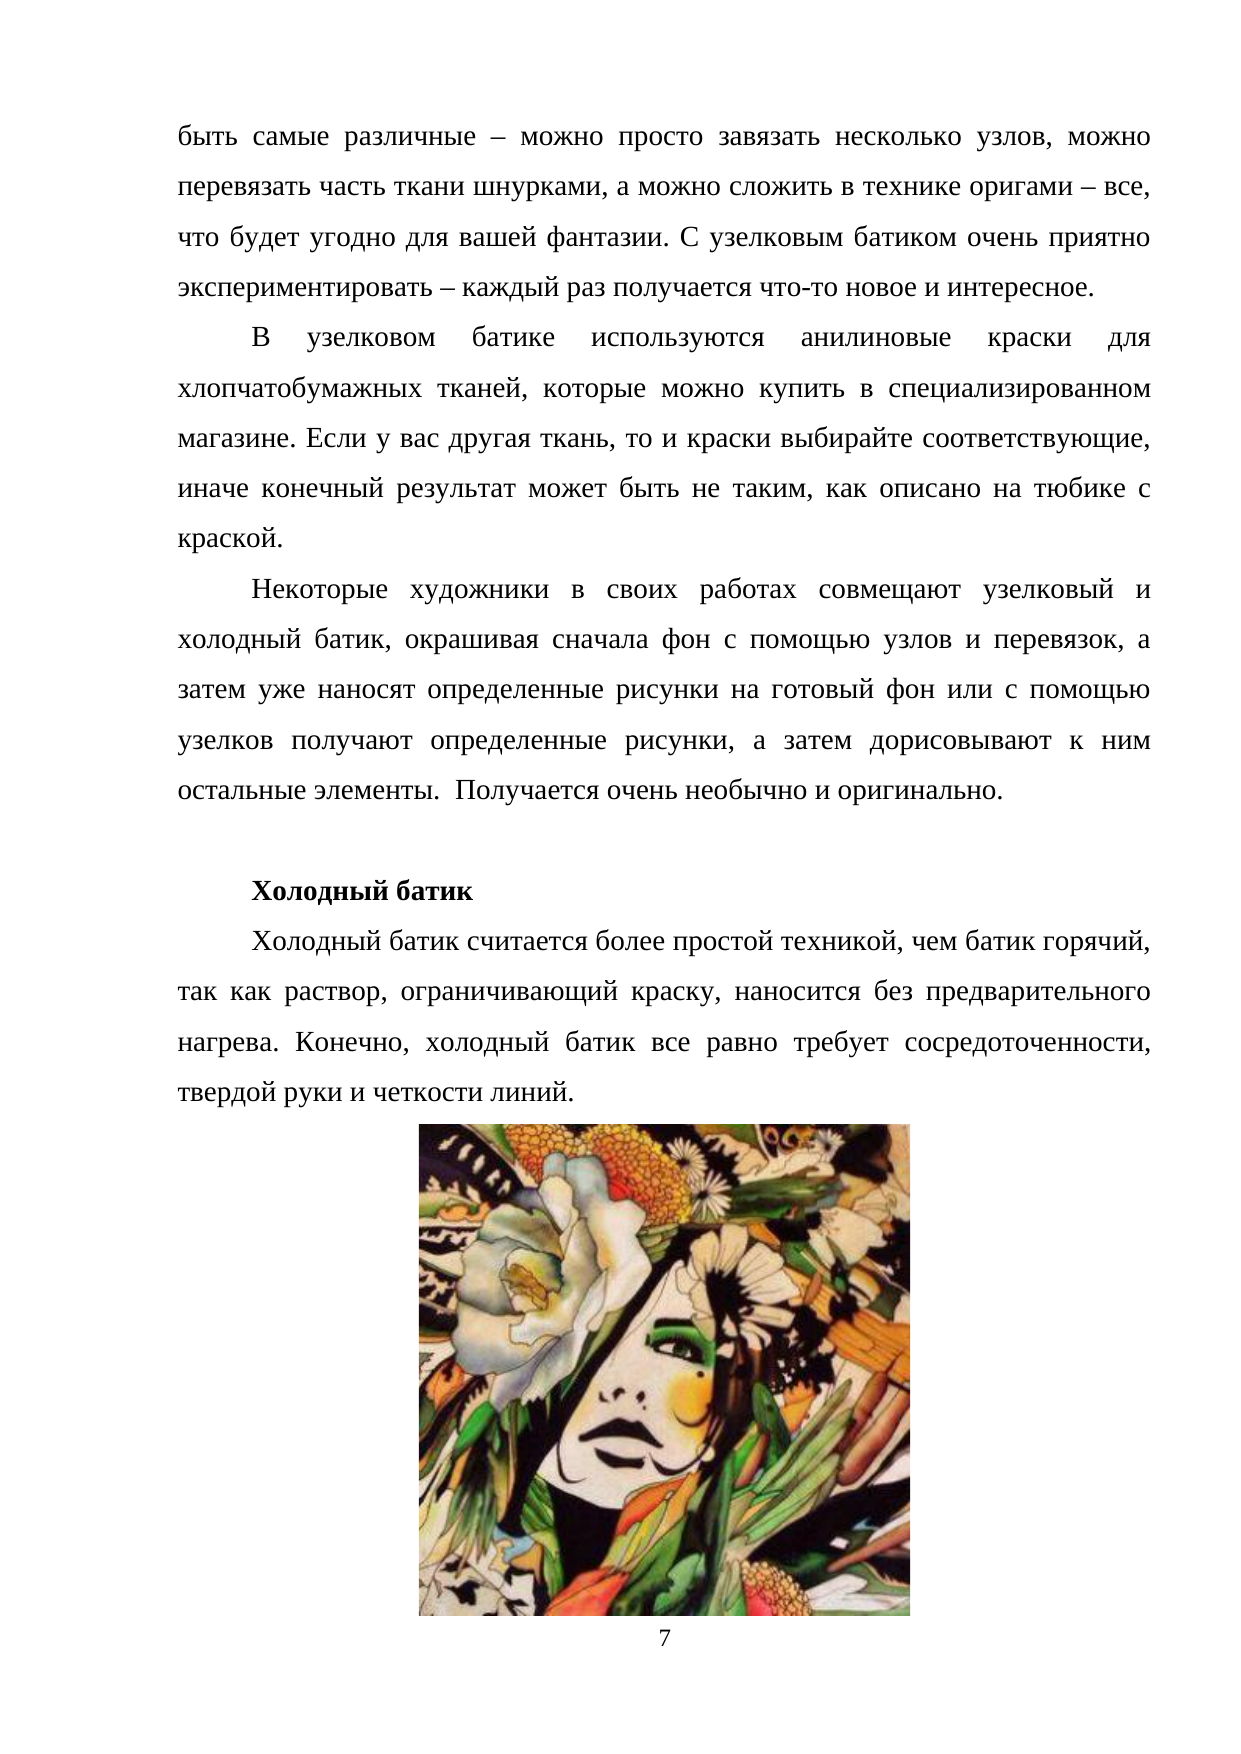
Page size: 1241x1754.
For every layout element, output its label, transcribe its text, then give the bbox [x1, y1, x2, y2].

text Холодный батик считается более простой техникой, чем батик горячий, так как раствор, ограничивающий краску, наносится без предварительного нагрева. Конечно, холодный батик все равно требует сосредоточенности, твердой руки и четкости линий. [177, 923, 1152, 1108]
text Холодный батик [177, 873, 1152, 906]
picture [418, 1124, 911, 1616]
text В узелковом батике используются анилиновые краски для хлопчатобумажных тканей, которые можно купить в специализированном магазине. Если у вас другая ткань, то и краски выбирайте соответствующие, иначе конечный результат может быть не таким, как описано на тюбике с краской. [177, 319, 1152, 554]
text Некоторые художники в своих работах совмещают узелковый и холодный батик, окрашивая сначала фон с помощью узлов и перевязок, а затем уже наносят определенные рисунки на готовый фон или с помощью узелков получают определенные рисунки, а затем дорисовывают к ним остальные элементы. Получается очень необычно и оригинально. [177, 571, 1152, 806]
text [177, 118, 1152, 303]
